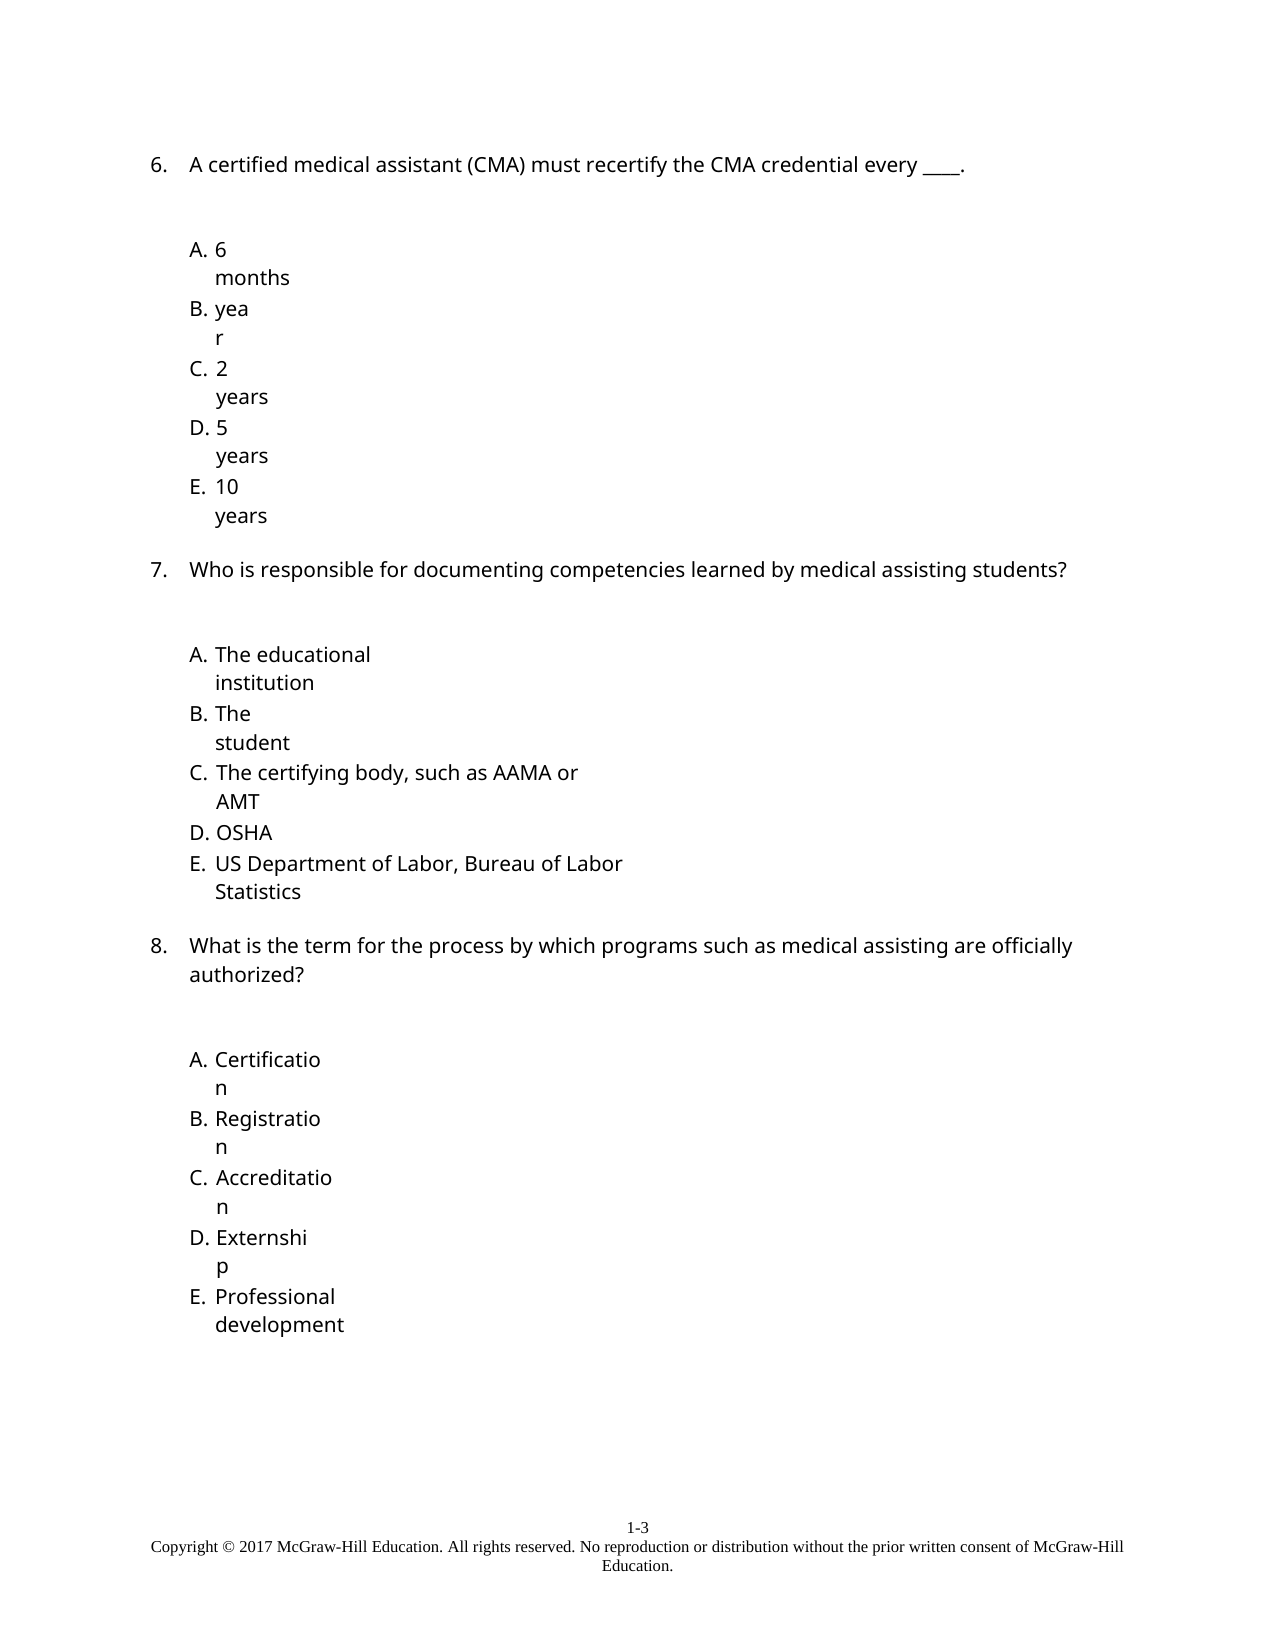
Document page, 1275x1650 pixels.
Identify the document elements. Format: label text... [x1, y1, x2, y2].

table_header 8. [150, 931, 189, 1339]
table_header 7. [150, 555, 189, 906]
table_header What is the term for the process by which programs such as medical assisting are officially authorized? [189, 931, 1125, 1339]
table_header A certified medical assistant (CMA) must recertify the CMA credential every ____. [189, 150, 1125, 529]
table_header Who is responsible for documenting competencies learned by medical assisting students? [189, 555, 1125, 906]
table_header 6. [150, 150, 189, 529]
